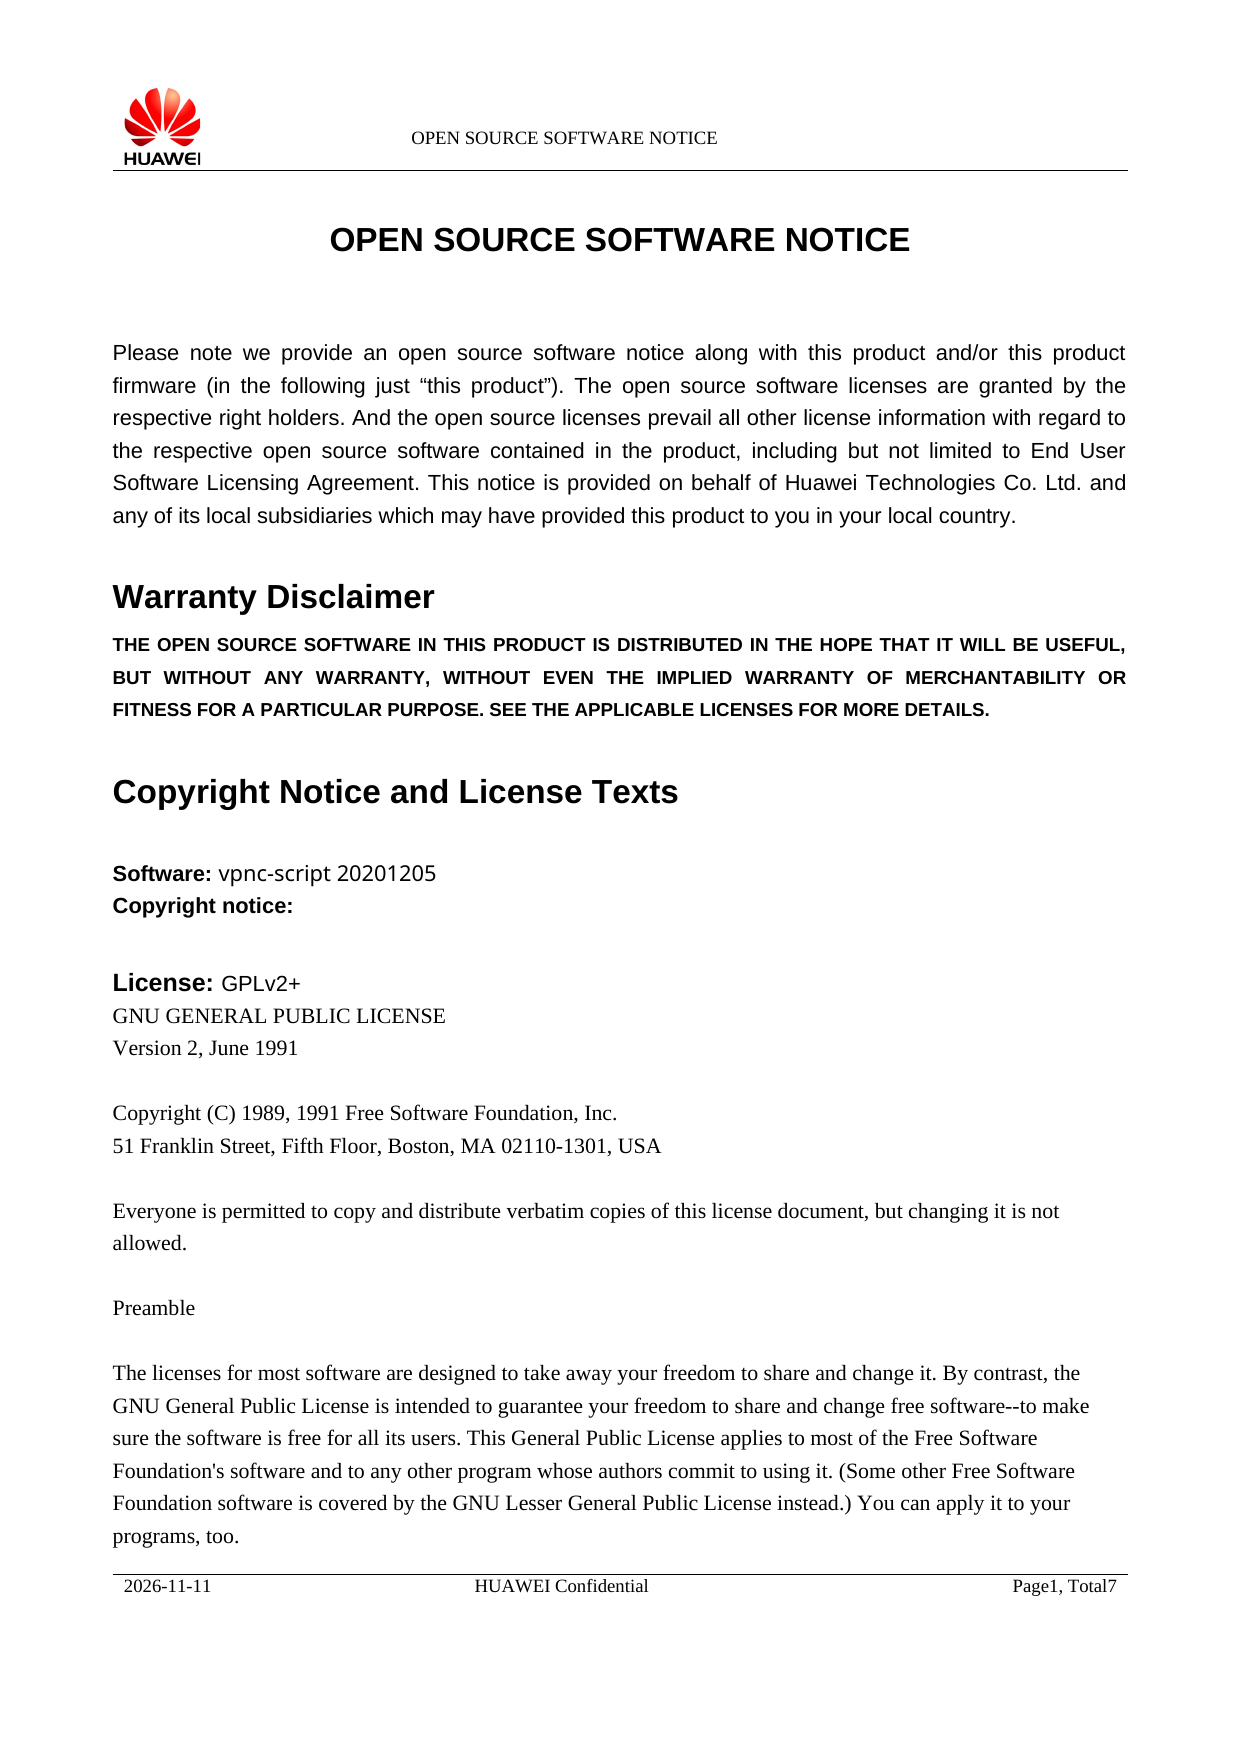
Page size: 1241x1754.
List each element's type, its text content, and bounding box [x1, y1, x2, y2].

title Software: vpnc-script 20201205 [112, 856, 1128, 889]
text License: GPLv2+ [112, 966, 1128, 999]
picture [124, 88, 201, 165]
text Please note we provide an open source software notice along with this product and/or this product firmware (in the following just “this product”). The open source software licenses are granted by the respective right holders. And the open source licenses prevail all other license information with regard to the respective open source software contained in the product, including but not limited to End User Software Licensing Agreement. This notice is provided on behalf of Huawei Technologies Co. Ltd. and any of its local subsidiaries which may have provided this product to you in your local country. [112, 336, 1128, 531]
text The open source software in this product is distributed in the hope that it will be useful, but WITHOUT ANY WARRANTY, without even the implied warranty of MERCHANTABILITY or FITNESS FOR A PARTICULAR PURPOSE. See the applicable licenses for more details. [112, 629, 1128, 726]
text Warranty Disclaimer [112, 564, 1128, 629]
text OPEN SOURCE SOFTWARE NOTICE [112, 206, 1128, 271]
text Copyright notice: [112, 889, 1128, 921]
text Copyright Notice and License Texts [112, 759, 1128, 824]
